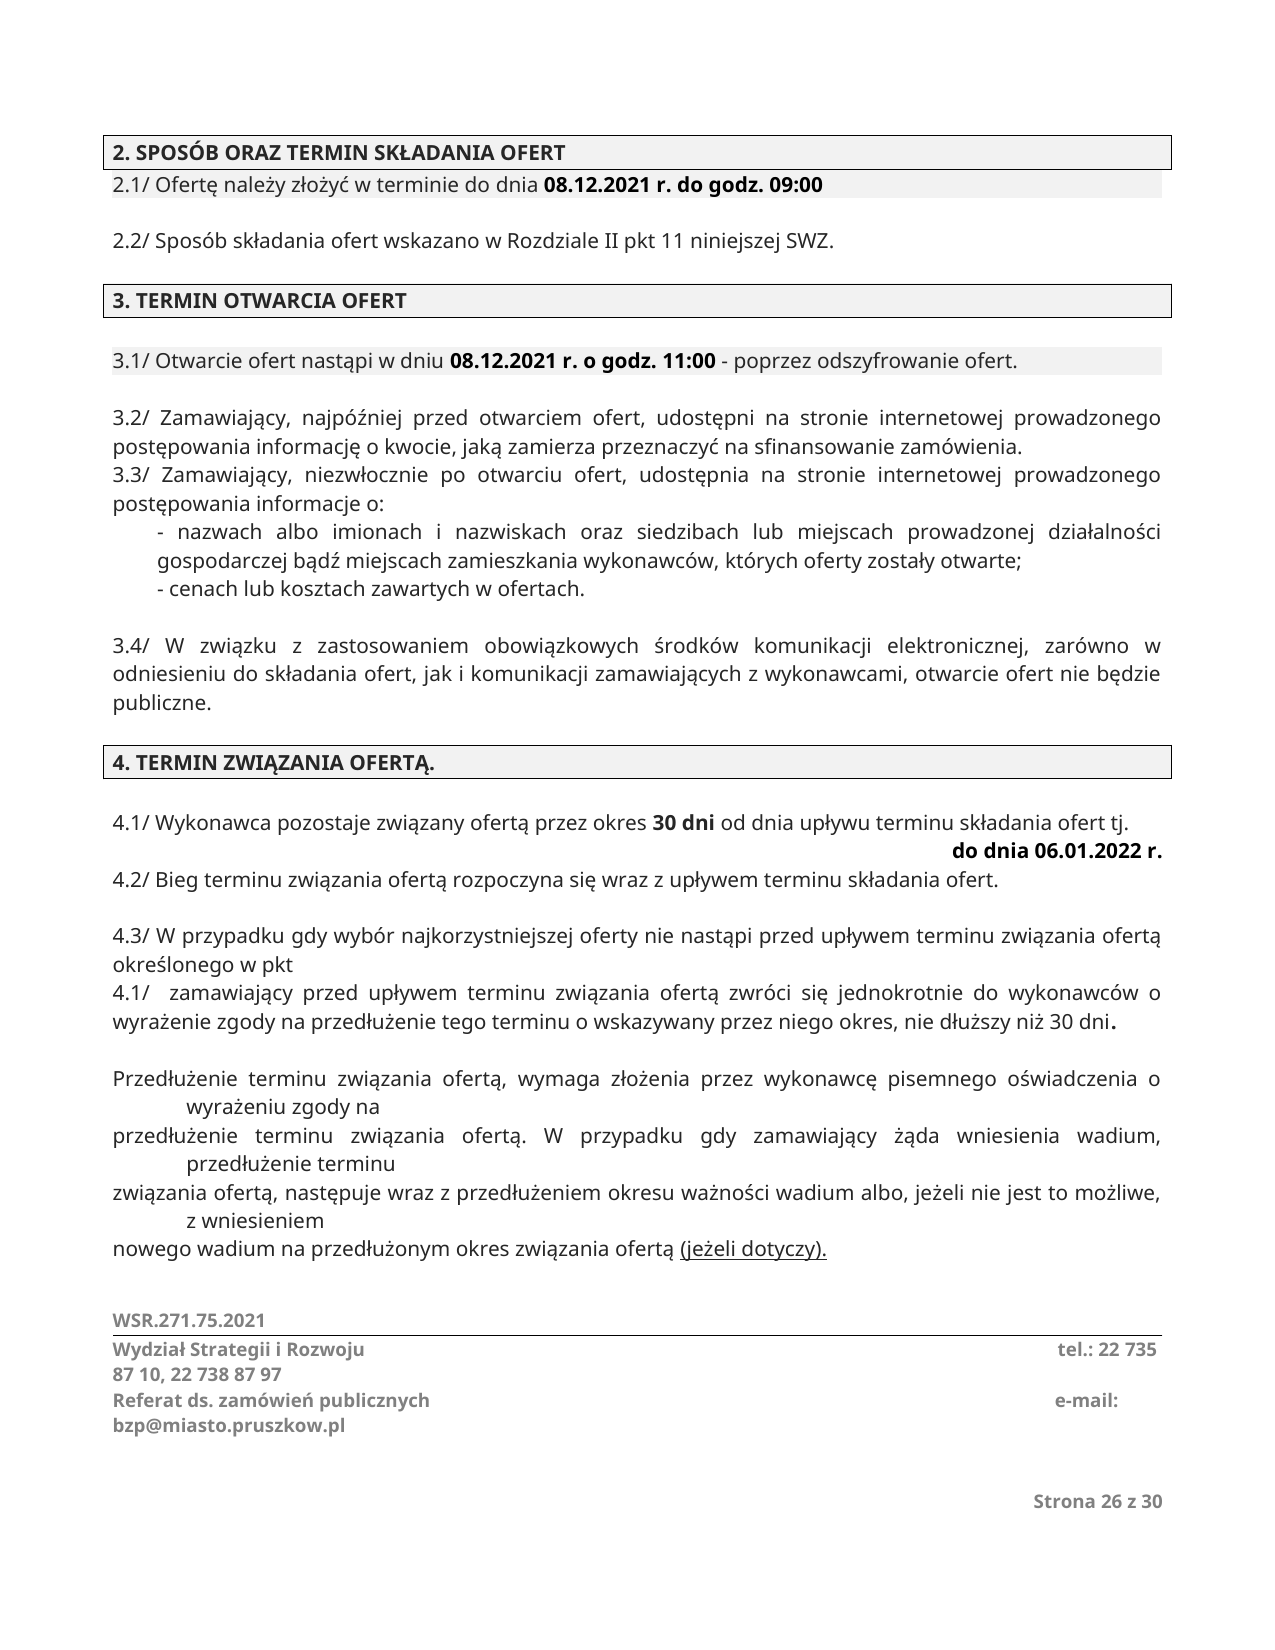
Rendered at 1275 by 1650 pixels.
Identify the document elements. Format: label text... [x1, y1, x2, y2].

text związania ofertą, następuje wraz z przedłużeniem okresu ważności wadium albo, jeżeli nie jest to możliwe, z wniesieniem [112, 1178, 1162, 1234]
text 2.2/ Sposób składania ofert wskazano w Rozdziale II pkt 11 niniejszej SWZ. [112, 227, 1162, 255]
text do dnia 06.01.2022 r. [112, 836, 1162, 865]
text 3.2/ Zamawiający, najpóźniej przed otwarciem ofert, udostępni na stronie internetowej prowadzonego postępowania informację o kwocie, jaką zamierza przeznaczyć na sfinansowanie zamówienia. [112, 403, 1162, 460]
text 4.1/ zamawiający przed upływem terminu związania ofertą zwróci się jednokrotnie do wykonawców o wyrażenie zgody na przedłużenie tego terminu o wskazywany przez niego okres, nie dłuższy niż 30 dni. [112, 978, 1162, 1035]
text 4.1/ Wykonawca pozostaje związany ofertą przez okres 30 dni od dnia upływu terminu składania ofert tj. [112, 808, 1162, 836]
text 2. SPOSÓB ORAZ TERMIN SKŁADANIA OFERT [104, 136, 1171, 169]
text - cenach lub kosztach zawartych w ofertach. [157, 574, 1162, 603]
text 4.2/ Bieg terminu związania ofertą rozpoczyna się wraz z upływem terminu składania ofert. [112, 865, 1162, 893]
text Przedłużenie terminu związania ofertą, wymaga złożenia przez wykonawcę pisemnego oświadczenia o wyrażeniu zgody na [112, 1064, 1162, 1121]
text nowego wadium na przedłużonym okres związania ofertą (jeżeli dotyczy). [112, 1234, 1162, 1263]
text 3. TERMIN OTWARCIA OFERT [104, 285, 1171, 317]
text 3.1/ Otwarcie ofert nastąpi w dniu 08.12.2021 r. o godz. 11:00 - poprzez odszyfrowanie ofert. [112, 347, 1162, 375]
text 4. TERMIN ZWIĄZANIA OFERTĄ. [104, 746, 1171, 778]
text 4.3/ W przypadku gdy wybór najkorzystniejszej oferty nie nastąpi przed upływem terminu związania ofertą określonego w pkt [112, 922, 1162, 978]
text - nazwach albo imionach i nazwiskach oraz siedzibach lub miejscach prowadzonej działalności gospodarczej bądź miejscach zamieszkania wykonawców, których oferty zostały otwarte; [157, 517, 1162, 574]
text 2.1/ Ofertę należy złożyć w terminie do dnia 08.12.2021 r. do godz. 09:00 [112, 170, 1162, 198]
text 3.4/ W związku z zastosowaniem obowiązkowych środków komunikacji elektronicznej, zarówno w odniesieniu do składania ofert, jak i komunikacji zamawiających z wykonawcami, otwarcie ofert nie będzie publiczne. [112, 631, 1162, 716]
text przedłużenie terminu związania ofertą. W przypadku gdy zamawiający żąda wniesienia wadium, przedłużenie terminu [112, 1121, 1162, 1178]
text 3.3/ Zamawiający, niezwłocznie po otwarciu ofert, udostępnia na stronie internetowej prowadzonego postępowania informacje o: [112, 460, 1162, 517]
